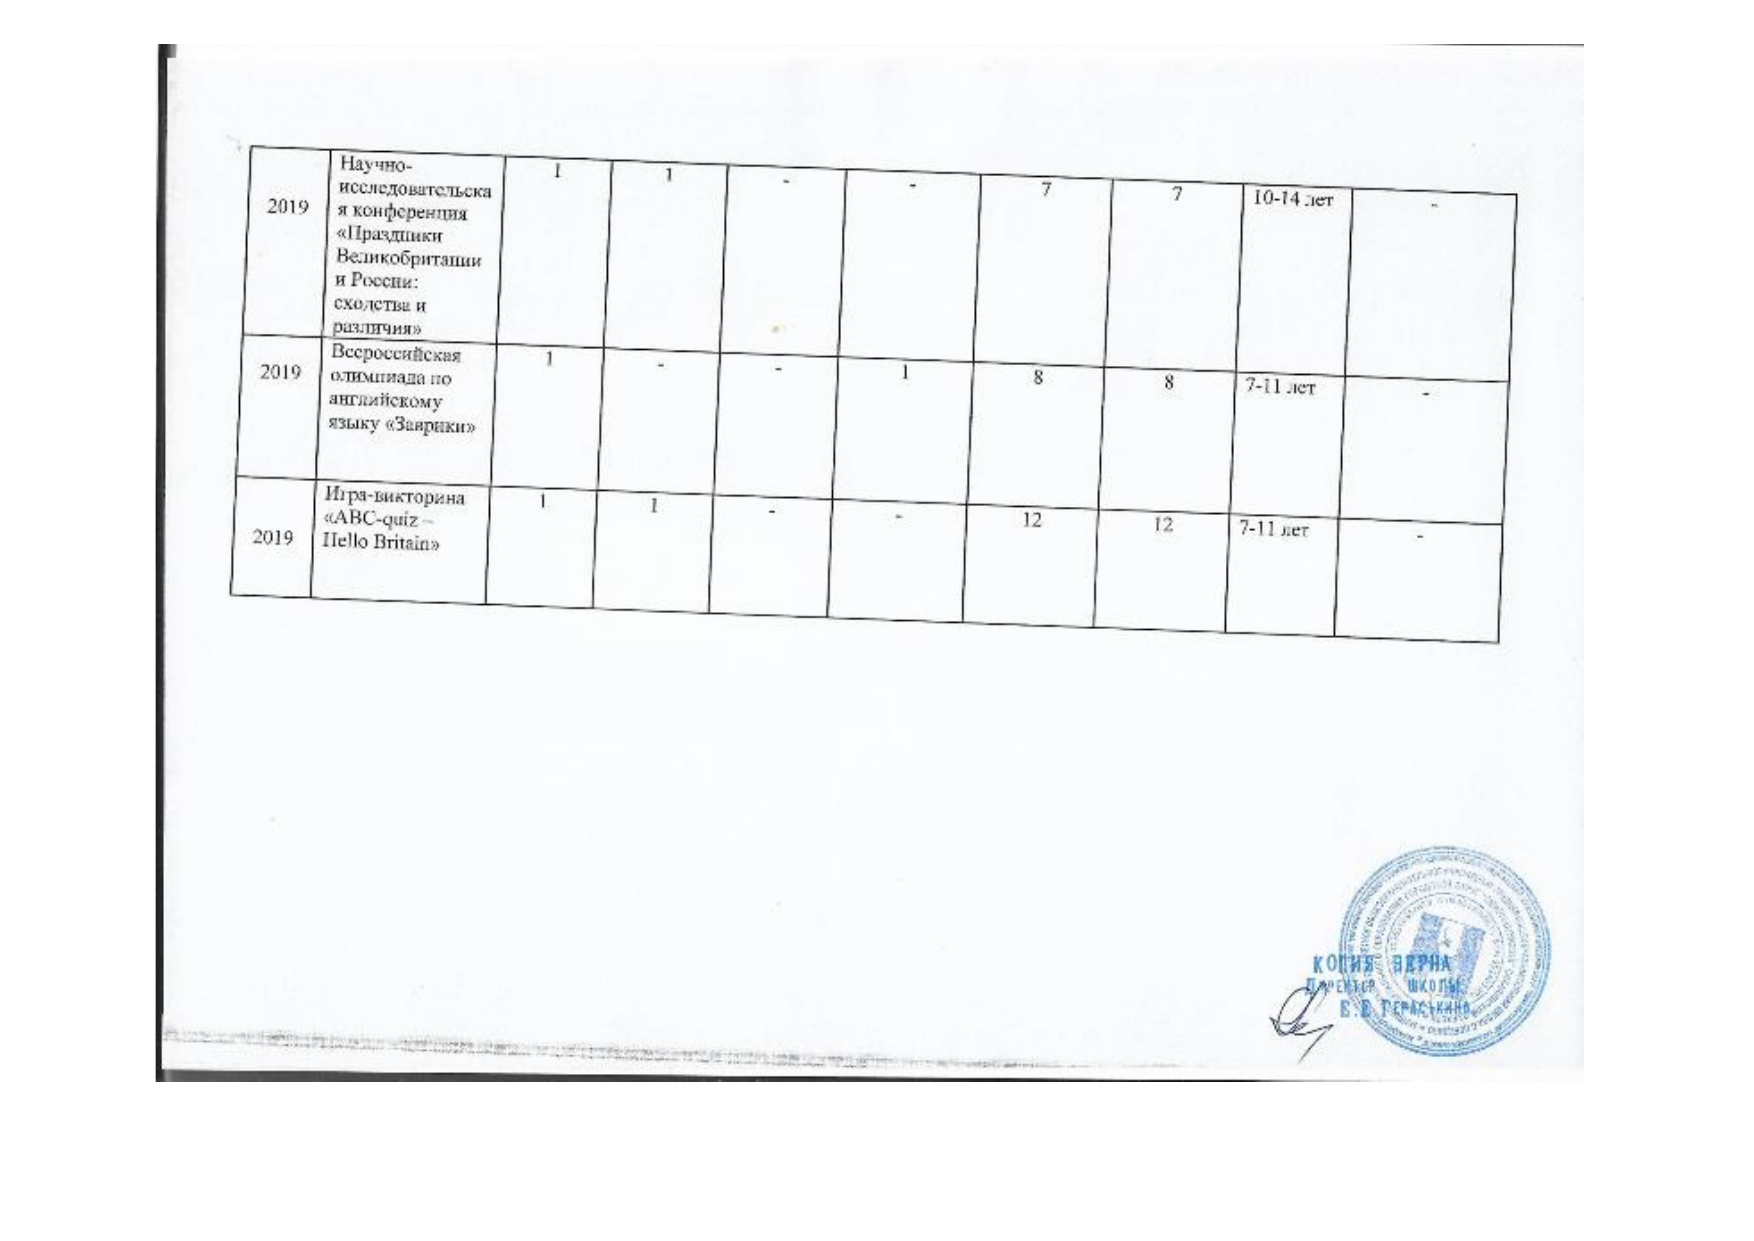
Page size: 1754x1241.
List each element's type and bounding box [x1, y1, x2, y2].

picture [155, 44, 1584, 1082]
